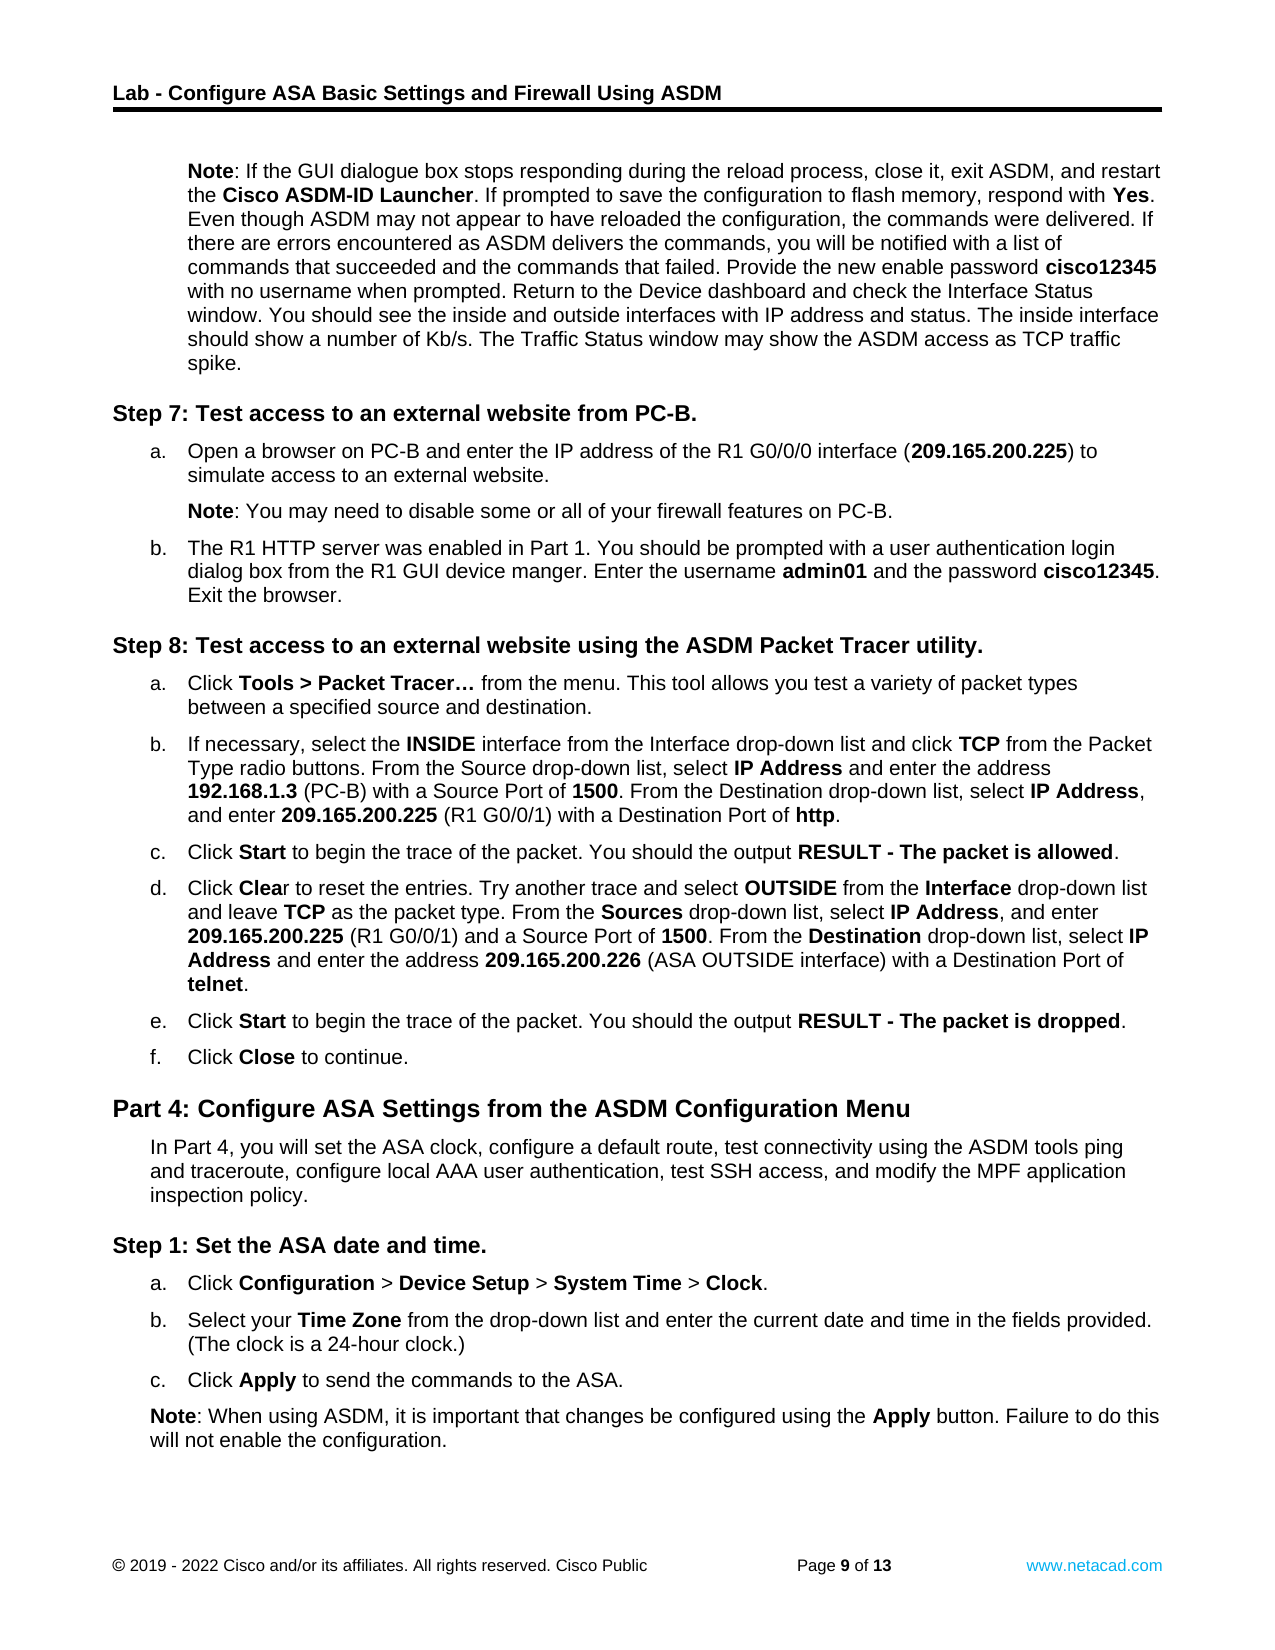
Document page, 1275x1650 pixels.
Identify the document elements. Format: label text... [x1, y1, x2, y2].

text Click Start to begin the trace of the packet. You should the output RESULT - The packet is allowed. [150, 840, 1162, 864]
subtitle Test access to an external website using the ASDM Packet Tracer utility. [112, 632, 1162, 658]
text Click Close to continue. [150, 1045, 1162, 1069]
text The R1 HTTP server was enabled in Part 1. You should be prompted with a user authentication login dialog box from the R1 GUI device manger. Enter the username admin01 and the password cisco12345. Exit the browser. [150, 535, 1162, 607]
text Click Start to begin the trace of the packet. You should the output RESULT - The packet is dropped. [150, 1008, 1162, 1032]
text Note: When using ASDM, it is important that changes be configured using the Apply button. Failure to do this will not enable the configuration. [150, 1404, 1162, 1452]
text Note: If the GUI dialogue box stops responding during the reload process, close it, exit ASDM, and restart the Cisco ASDM-ID Launcher. If prompted to save the configuration to flash memory, respond with Yes. Even though ASDM may not appear to have reloaded the configuration, the commands were delivered. If there are errors encountered as ASDM delivers the commands, you will be notified with a list of commands that succeeded and the commands that failed. Provide the new enable password cisco12345 with no username when prompted. Return to the Device dashboard and check the Interface Status window. You should see the inside and outside interfaces with IP address and status. The inside interface should show a number of Kb/s. The Traffic Status window may show the ASDM access as TCP traffic spike. [187, 159, 1162, 374]
subtitle Configure ASA Settings from the ASDM Configuration Menu [112, 1094, 1162, 1123]
subtitle Test access to an external website from PC-B. [112, 399, 1162, 426]
text Click Configuration > Device Setup > System Time > Clock. [150, 1271, 1162, 1295]
text In Part 4, you will set the ASA clock, configure a default route, test connectivity using the ASDM tools ping and traceroute, configure local AAA user authentication, test SSH access, and modify the MPF application inspection policy. [150, 1135, 1162, 1207]
text Select your Time Zone from the drop-down list and enter the current date and time in the fields provided. (The clock is a 24-hour clock.) [150, 1307, 1162, 1355]
text Open a browser on PC-B and enter the IP address of the R1 G0/0/0 interface (209.165.200.225) to simulate access to an external website. [150, 438, 1162, 486]
text Click Tools > Packet Tracer… from the menu. This tool allows you test a variety of packet types between a specified source and destination. [150, 671, 1162, 719]
text Click Apply to send the commands to the ASA. [150, 1368, 1162, 1392]
text Click Clear to reset the entries. Try another trace and select OUTSIDE from the Interface drop-down list and leave TCP as the packet type. From the Sources drop-down list, select IP Address, and enter 209.165.200.225 (R1 G0/0/1) and a Source Port of 1500. From the Destination drop-down list, select IP Address and enter the address 209.165.200.226 (ASA OUTSIDE interface) with a Destination Port of telnet. [150, 876, 1162, 996]
subtitle Set the ASA date and time. [112, 1232, 1162, 1258]
text Note: You may need to disable some or all of your firewall features on PC-B. [187, 499, 1162, 523]
text If necessary, select the INSIDE interface from the Interface drop-down list and click TCP from the Packet Type radio buttons. From the Source drop-down list, select IP Address and enter the address 192.168.1.3 (PC-B) with a Source Port of 1500. From the Destination drop-down list, select IP Address, and enter 209.165.200.225 (R1 G0/0/1) with a Destination Port of http. [150, 731, 1162, 827]
